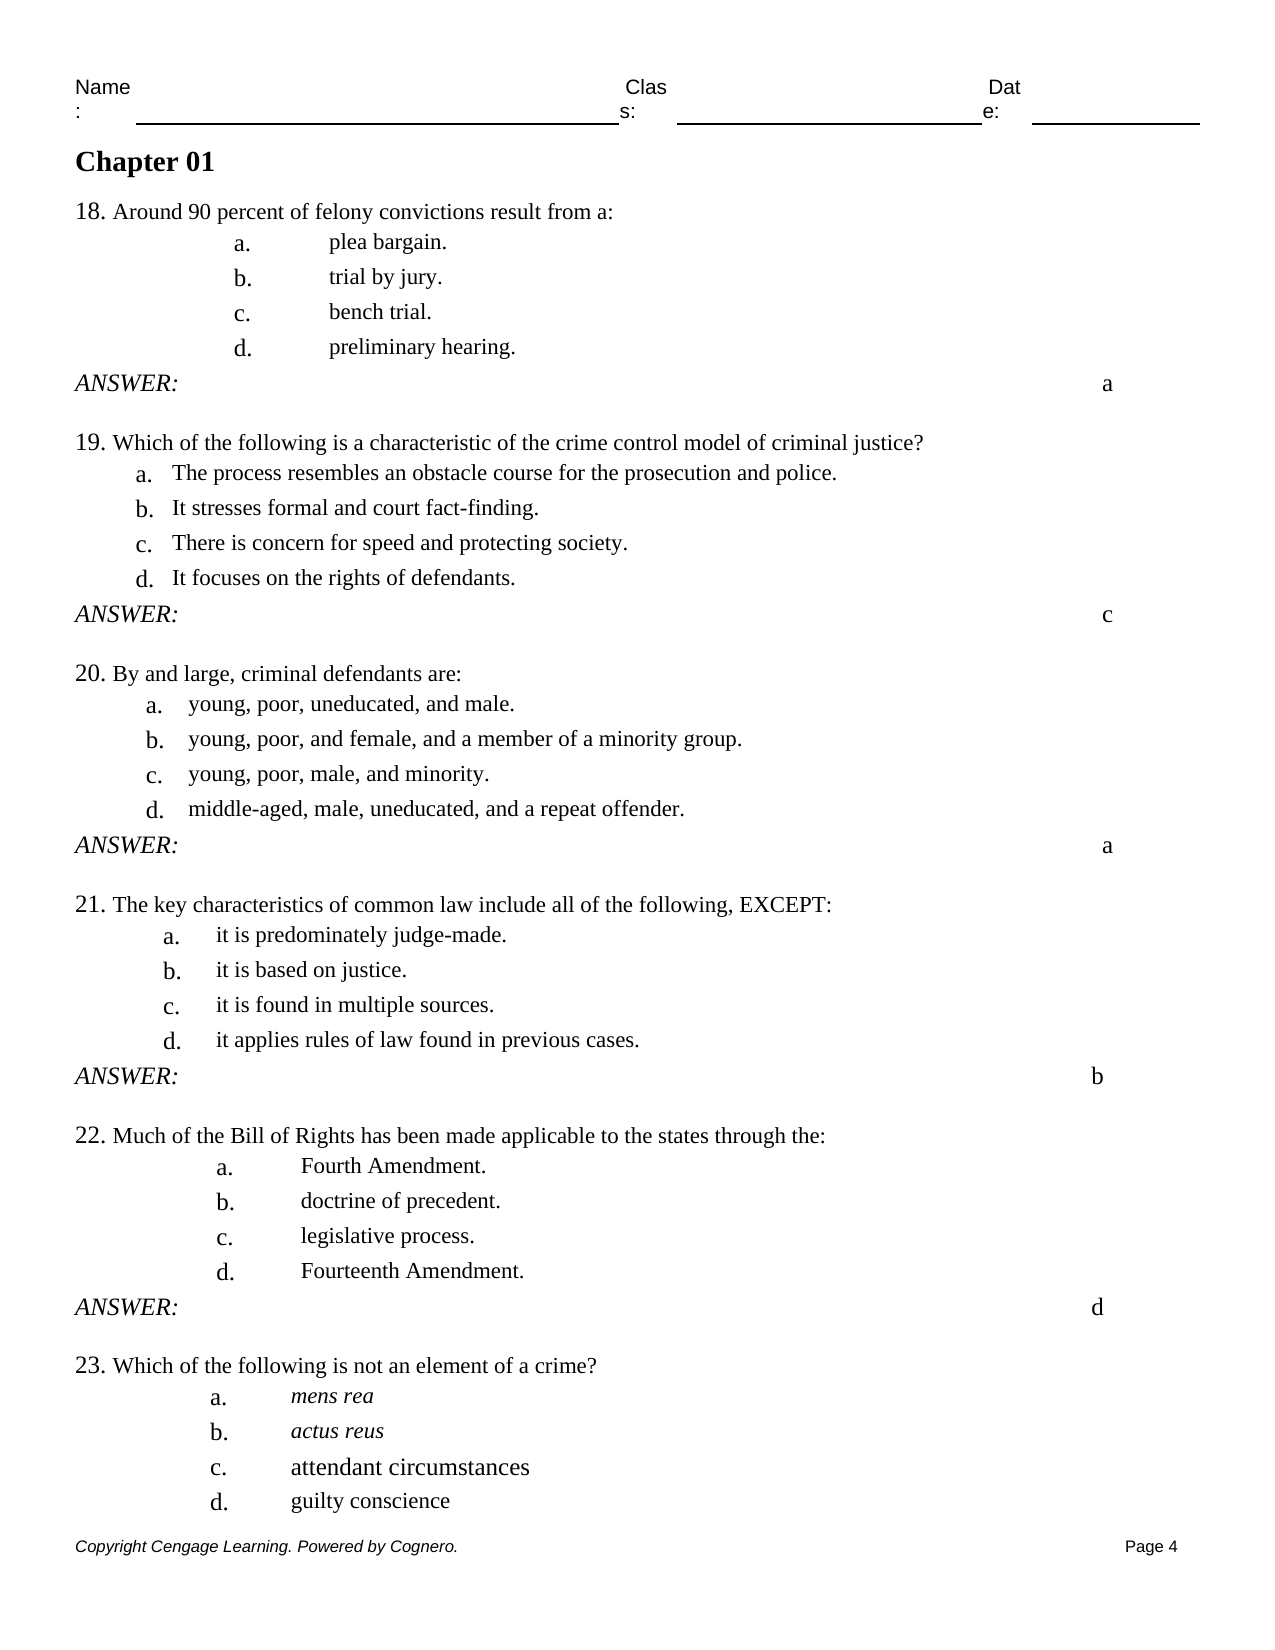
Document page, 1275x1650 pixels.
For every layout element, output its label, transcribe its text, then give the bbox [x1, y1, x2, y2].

table_header 19. Which of the following is a characteristic of the crime control model of criminal justice? [75, 427, 1200, 631]
table_header 21. The key characteristics of common law include all of the following, EXCEPT: [75, 889, 1200, 1093]
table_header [75, 1351, 1200, 1519]
table_header 20. By and large, criminal defendants are: [75, 658, 1200, 862]
table_header 18. Around 90 percent of felony convictions result from a: [75, 196, 1200, 400]
table_header 22. Much of the Bill of Rights has been made applicable to the states through the: [75, 1120, 1200, 1324]
